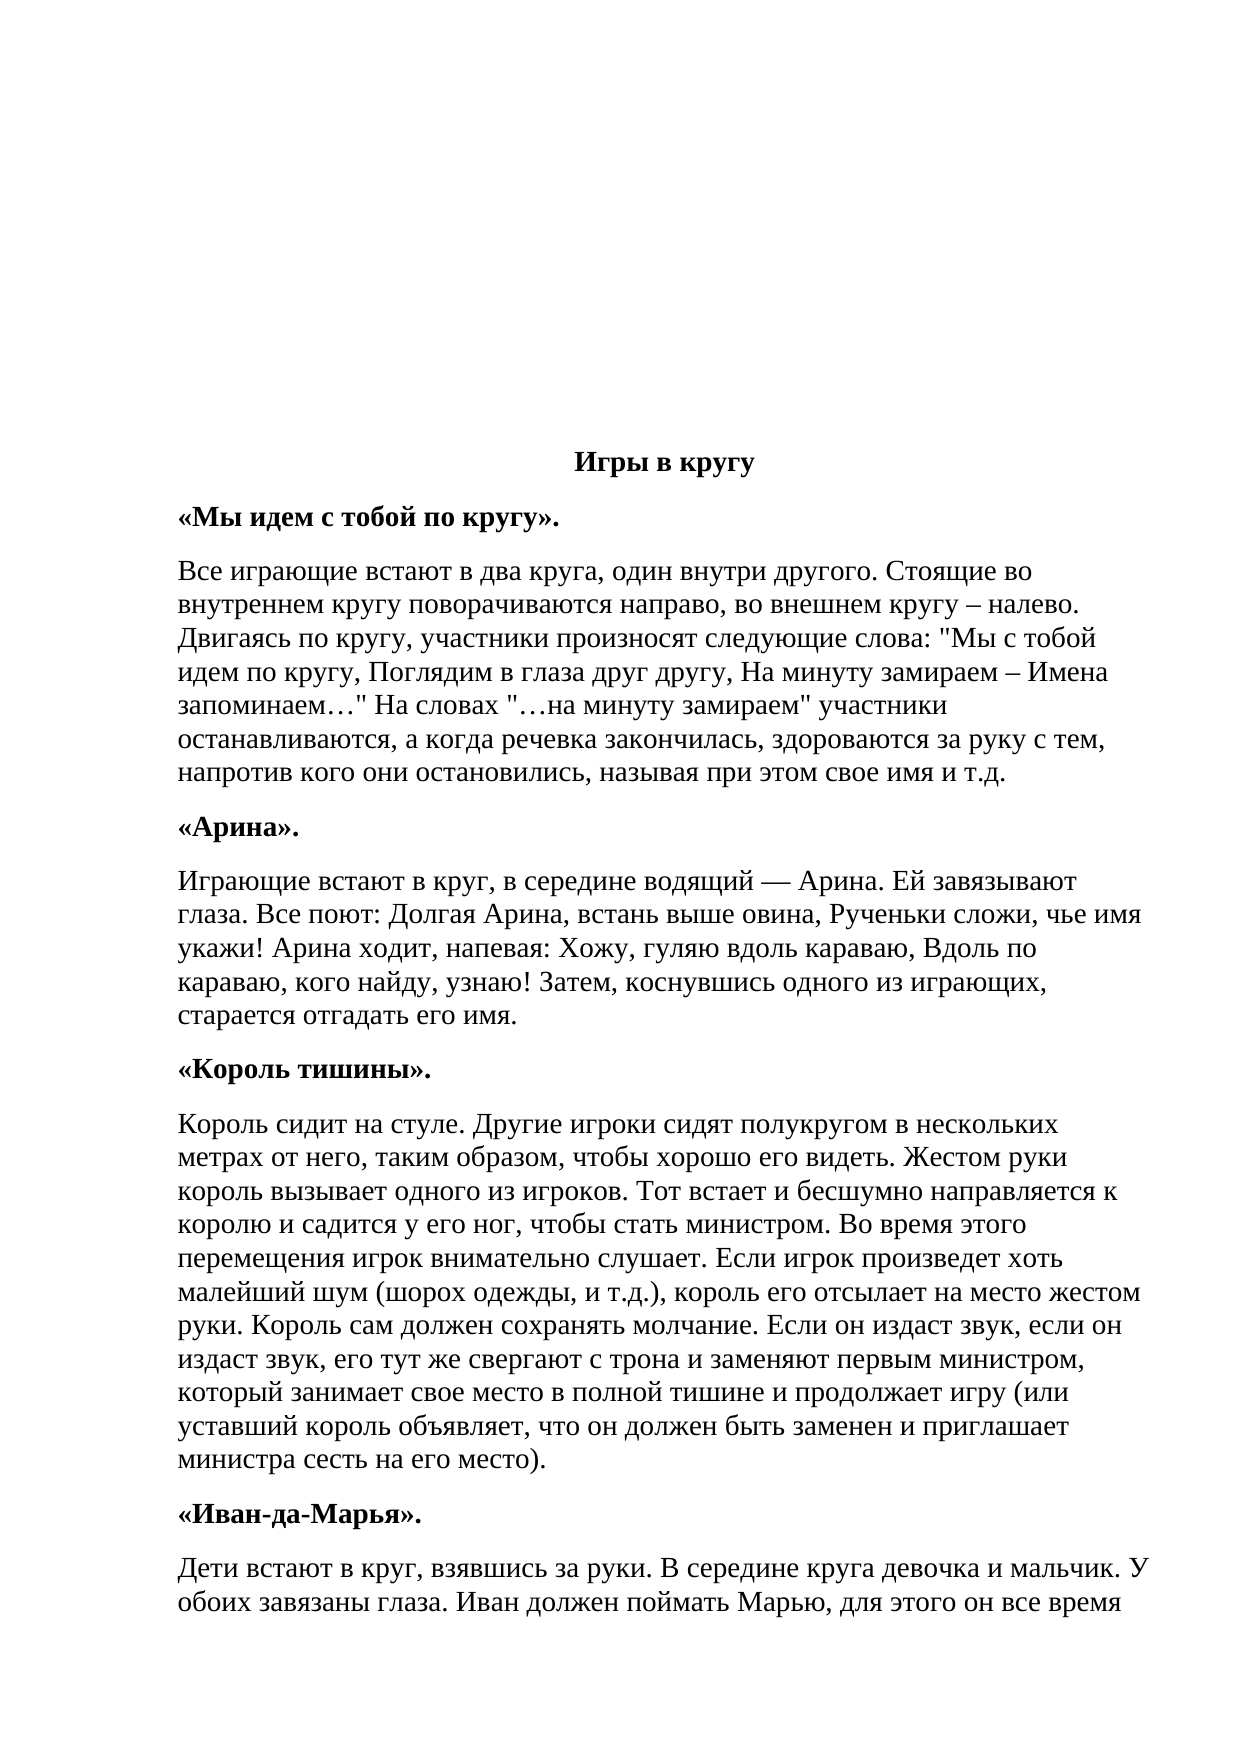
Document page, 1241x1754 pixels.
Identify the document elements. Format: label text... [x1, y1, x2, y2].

text «Мы идем с тобой по кругу». [177, 499, 1152, 532]
text Король сидит на стуле. Другие игроки сидят полукругом в нескольких метрах от него, таким образом, чтобы хорошо его видеть. Жестом руки король вызывает одного из игроков. Тот встает и бесшумно направляется к королю и садится у его ног, чтобы стать министром. Во время этого перемещения игрок внимательно слушает. Если игрок произведет хоть малейший шум (шорох одежды, и т.д.), король его отсылает на место жестом руки. Король сам должен сохранять молчание. Если он издаст звук, если он издаст звук, его тут же свергают с трона и заменяют первым министром, который занимает свое место в полной тишине и продолжает игру (или уставший король объявляет, что он должен быть заменен и приглашает министра сесть на его место). [177, 1106, 1152, 1475]
text Все играющие встают в два круга, один внутри другого. Стоящие во внутреннем кругу поворачиваются направо, во внешнем кругу – налево. Двигаясь по кругу, участники произносят следующие слова: "Мы с тобой идем по кругу, Поглядим в глаза друг другу, На минуту замираем – Имена запоминаем…" На словах "…на минуту замираем" участники останавливаются, а когда речевка закончилась, здороваются за руку с тем, напротив кого они остановились, называя при этом свое имя и т.д. [177, 553, 1152, 788]
text Игры в кругу [177, 444, 1152, 478]
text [177, 1550, 1152, 1617]
text «Арина». [177, 809, 1152, 842]
text Играющие встают в круг, в середине водящий — Арина. Ей завязывают глаза. Все поют: Долгая Арина, встань выше овина, Рученьки сложи, чье имя укажи! Арина ходит, напевая: Хожу, гуляю вдоль караваю, Вдоль по караваю, кого найду, узнаю! Затем, коснувшись одного из играющих, старается отгадать его имя. [177, 863, 1152, 1031]
text «Иван-да-Марья». [177, 1496, 1152, 1529]
text «Король тишины». [177, 1052, 1152, 1085]
